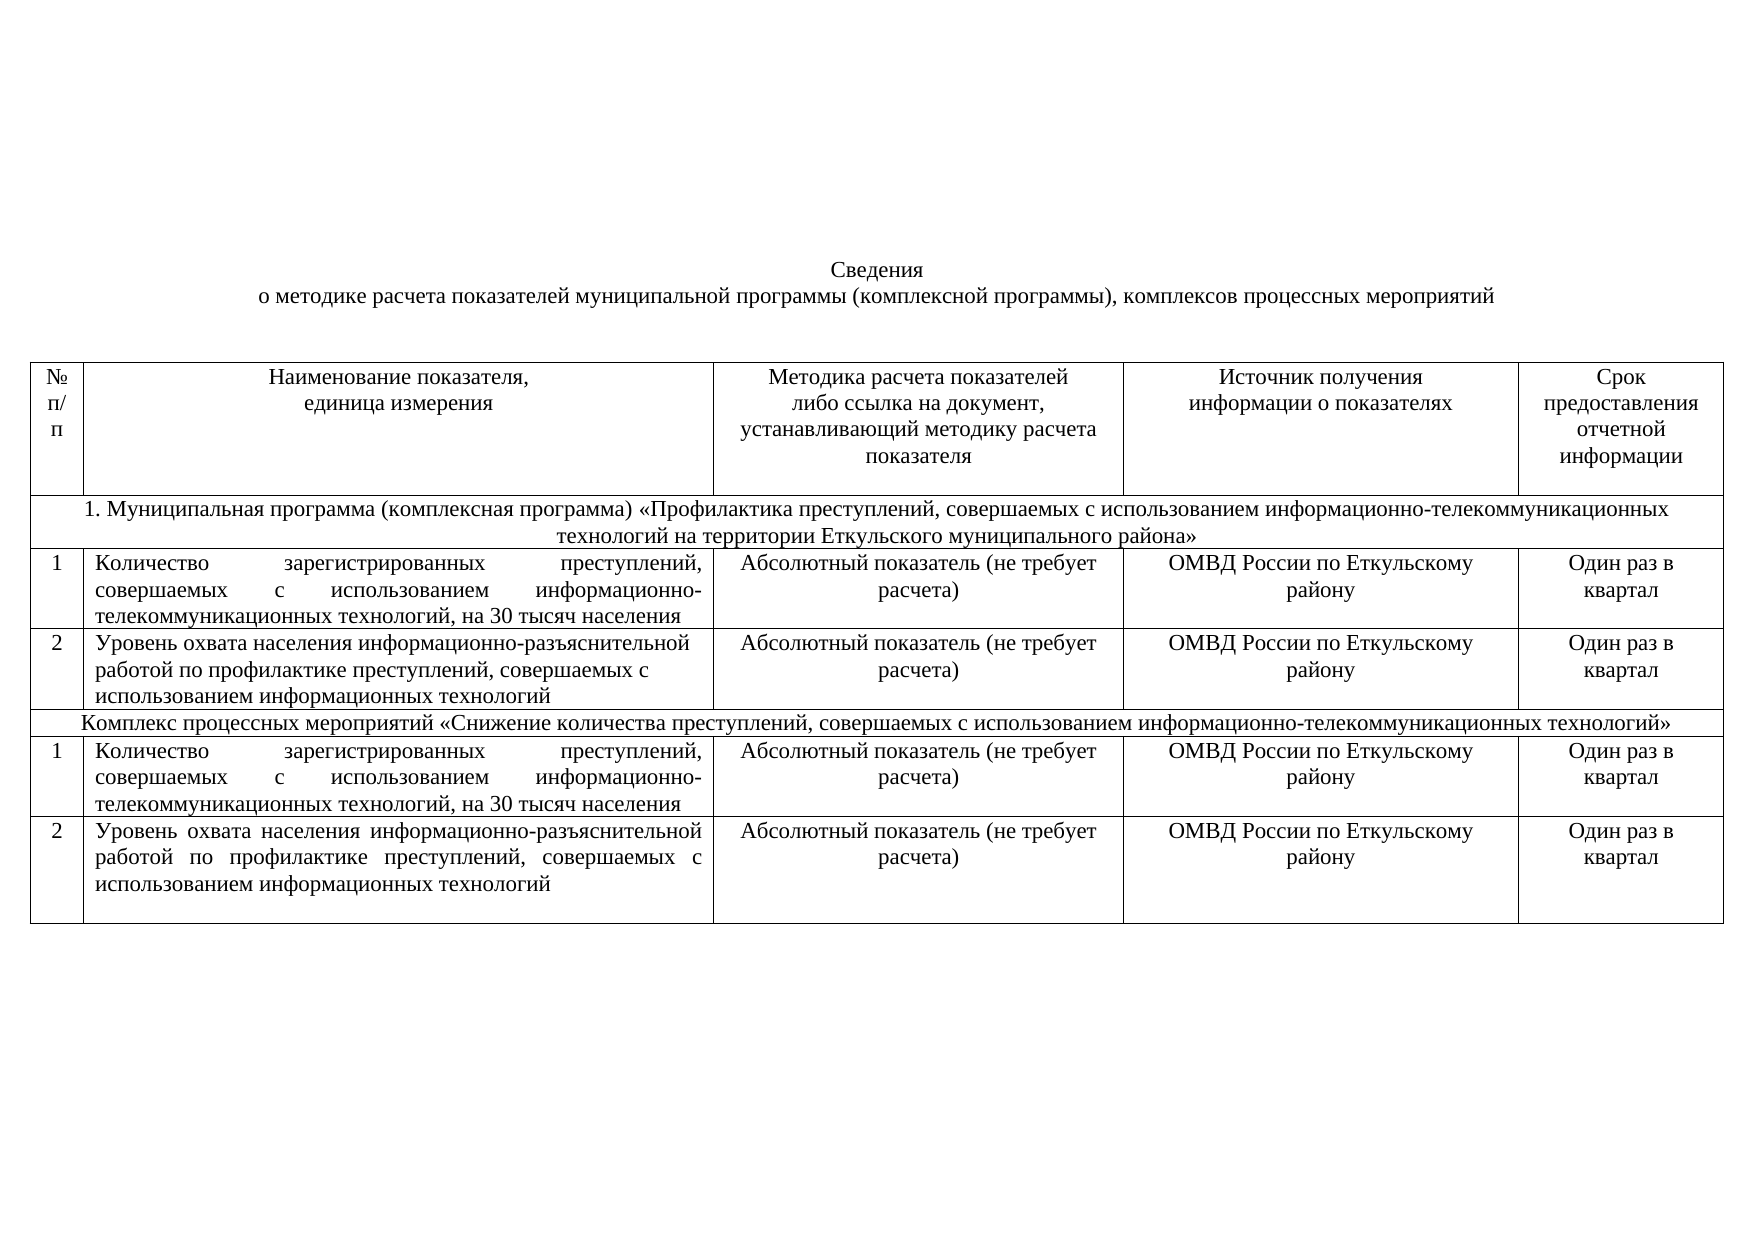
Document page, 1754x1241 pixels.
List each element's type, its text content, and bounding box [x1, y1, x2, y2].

table_cell Абсолютный показатель (не требует расчета) [714, 629, 1123, 708]
table_cell Один раз в квартал [1519, 817, 1723, 922]
table_cell 2 [31, 629, 83, 708]
text Сведения [41, 256, 1713, 283]
table_header Наименование показателя, единица измерения [84, 363, 713, 494]
table_cell Уровень охвата населения информационно-разъяснительной работой по профилактике преступлений, совершаемых с использованием информационных технологий [84, 817, 713, 922]
table_cell Абсолютный показатель (не требует расчета) [714, 737, 1123, 816]
table_header Срок предоставления отчетной информации [1519, 363, 1723, 494]
table_header № п/п [31, 363, 83, 494]
table_cell Абсолютный показатель (не требует расчета) [714, 549, 1123, 628]
table_cell Комплекс процессных мероприятий «Снижение количества преступлений, совершаемых с использованием информационно-телекоммуникационных технологий» [31, 710, 1723, 736]
table_cell Один раз в квартал [1519, 549, 1723, 628]
table_cell 1. Муниципальная программа (комплексная программа) «Профилактика преступлений, совершаемых с использованием информационно-телекоммуникационных технологий на территории Еткульского муниципального района» [31, 496, 1723, 548]
table_cell ОМВД России по Еткульскому району [1124, 549, 1518, 628]
table_cell 2 [31, 817, 83, 922]
table_cell ОМВД России по Еткульскому району [1124, 737, 1518, 816]
table_cell Уровень охвата населения информационно-разъяснительной работой по профилактике преступлений, совершаемых с использованием информационных технологий [84, 629, 713, 708]
table_cell Количество зарегистрированных преступлений, совершаемых с использованием информационно-телекоммуникационных технологий, на 30 тысяч населения [84, 737, 713, 816]
table_cell 1 [31, 737, 83, 816]
table_cell Один раз в квартал [1519, 737, 1723, 816]
table_cell ОМВД России по Еткульскому району [1124, 817, 1518, 922]
table_cell 1 [31, 549, 83, 628]
table_header Методика расчета показателей либо ссылка на документ, устанавливающий методику расчета показателя [714, 363, 1123, 494]
table_cell Количество зарегистрированных преступлений, совершаемых с использованием информационно-телекоммуникационных технологий, на 30 тысяч населения [84, 549, 713, 628]
text о методике расчета показателей муниципальной программы (комплексной программы), комплексов процессных мероприятий [41, 283, 1713, 309]
table_cell Один раз в квартал [1519, 629, 1723, 708]
table_header Источник получения информации о показателях [1124, 363, 1518, 494]
table_cell ОМВД России по Еткульскому району [1124, 629, 1518, 708]
table_cell Абсолютный показатель (не требует расчета) [714, 817, 1123, 922]
